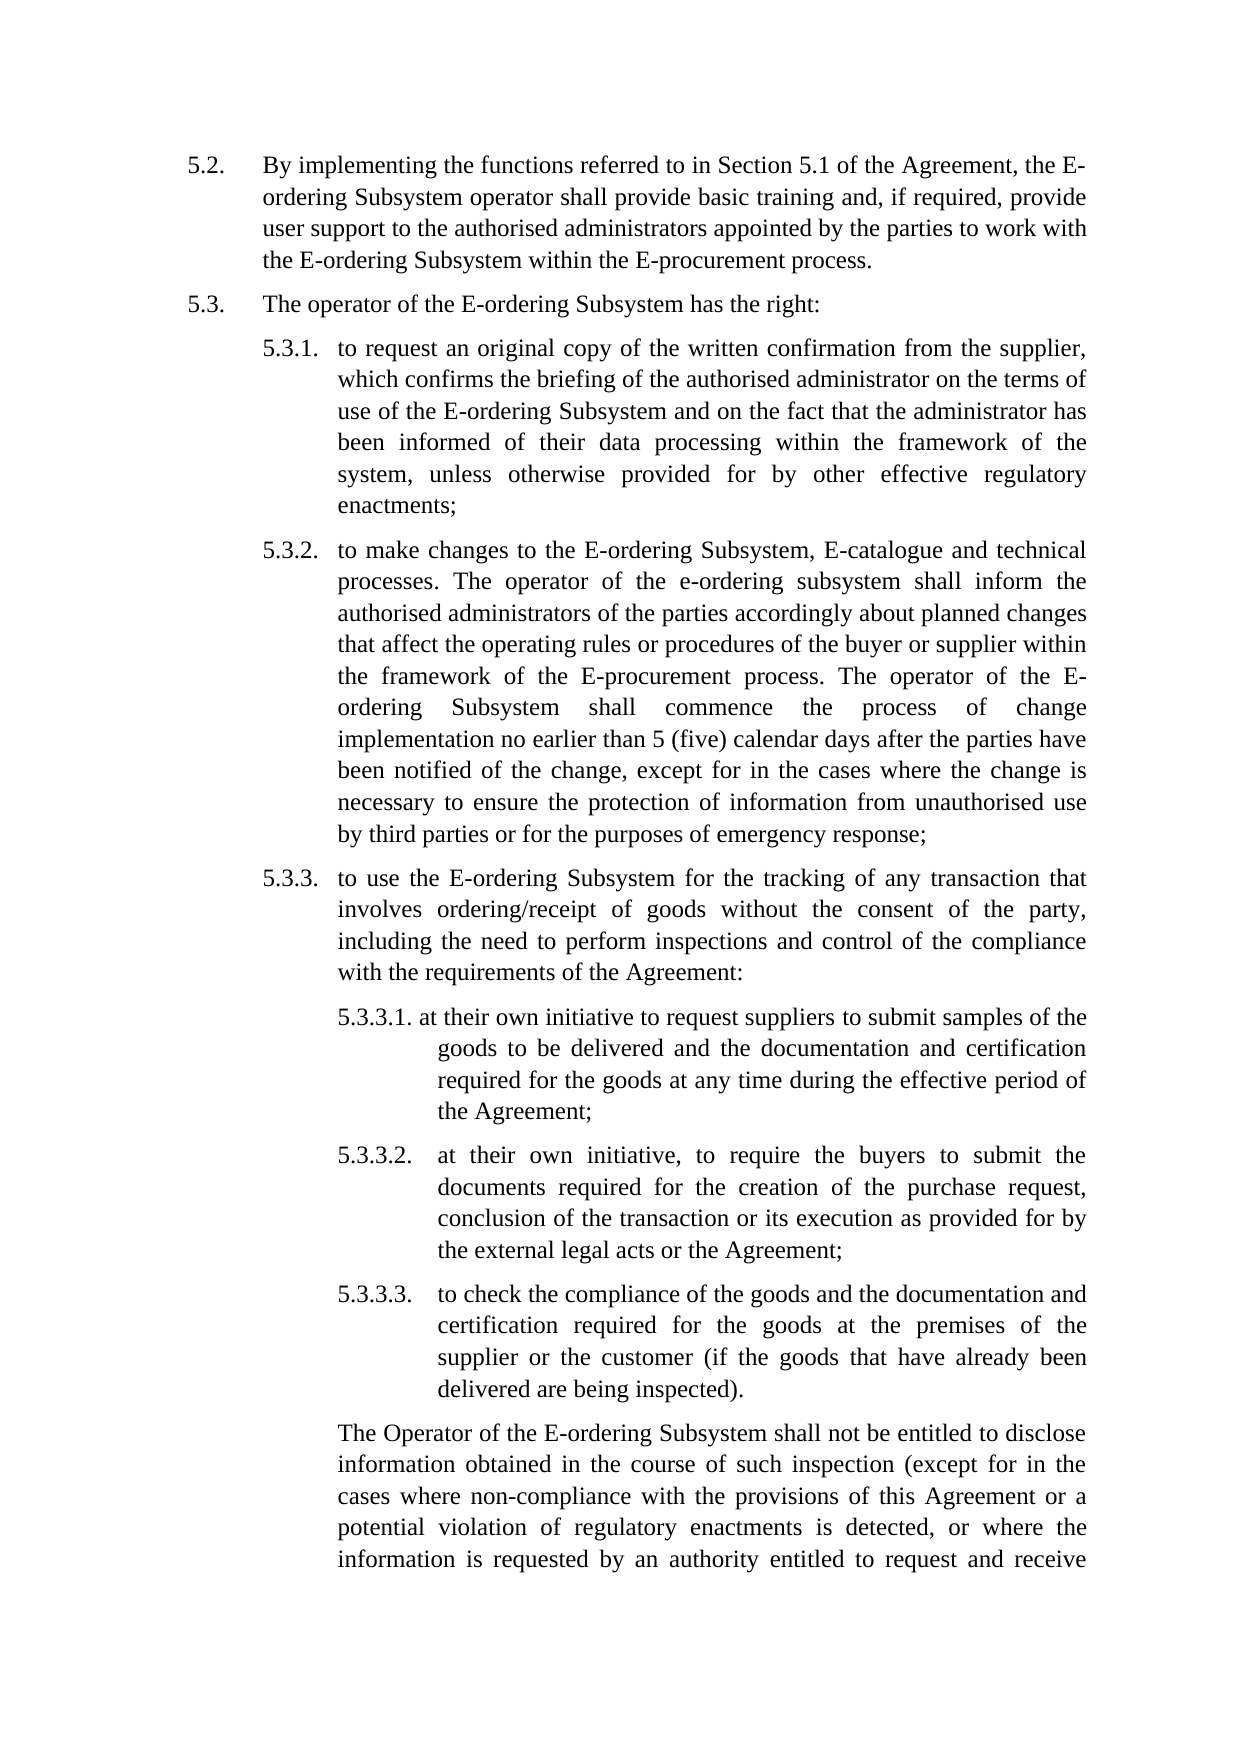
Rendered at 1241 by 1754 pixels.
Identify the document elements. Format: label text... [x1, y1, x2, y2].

text 5.3. The operator of the E-ordering Subsystem has the right: [187, 289, 1087, 317]
text 5.3.2. to make changes to the E-ordering Subsystem, E-catalogue and technical processes. The operator of the e-ordering subsystem shall inform the authorised administrators of the parties accordingly about planned changes that affect the operating rules or procedures of the buyer or supplier within the framework of the E-procurement process. The operator of the E-ordering Subsystem shall commence the process of change implementation no earlier than 5 (five) calendar days after the parties have been notified of the change, except for in the cases where the change is necessary to ensure the protection of information from unauthorised use by third parties or for the purposes of emergency response; [262, 535, 1087, 847]
text 5.3.3. to use the E-ordering Subsystem for the tracking of any transaction that involves ordering/receipt of goods without the consent of the party, including the need to perform inspections and control of the compliance with the requirements of the Agreement: [262, 863, 1087, 986]
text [337, 1418, 1087, 1573]
text 5.2. By implementing the functions referred to in Section 5.1 of the Agreement, the E-ordering Subsystem operator shall provide basic training and, if required, provide user support to the authorised administrators appointed by the parties to work with the E-ordering Subsystem within the E-procurement process. [187, 150, 1087, 273]
text 5.3.3.3. to check the compliance of the goods and the documentation and certification required for the goods at the premises of the supplier or the customer (if the goods that have already been delivered are being inspected). [337, 1279, 1087, 1402]
text 5.3.1. to request an original copy of the written confirmation from the supplier, which confirms the briefing of the authorised administrator on the terms of use of the E-ordering Subsystem and on the fact that the administrator has been informed of their data processing within the framework of the system, unless otherwise provided for by other effective regulatory enactments; [262, 333, 1087, 519]
text 5.3.3.2. at their own initiative, to require the buyers to submit the documents required for the creation of the purchase request, conclusion of the transaction or its execution as provided for by the external legal acts or the Agreement; [337, 1140, 1087, 1264]
text 5.3.3.1. at their own initiative to request suppliers to submit samples of the goods to be delivered and the documentation and certification required for the goods at any time during the effective period of the Agreement; [337, 1002, 1087, 1125]
